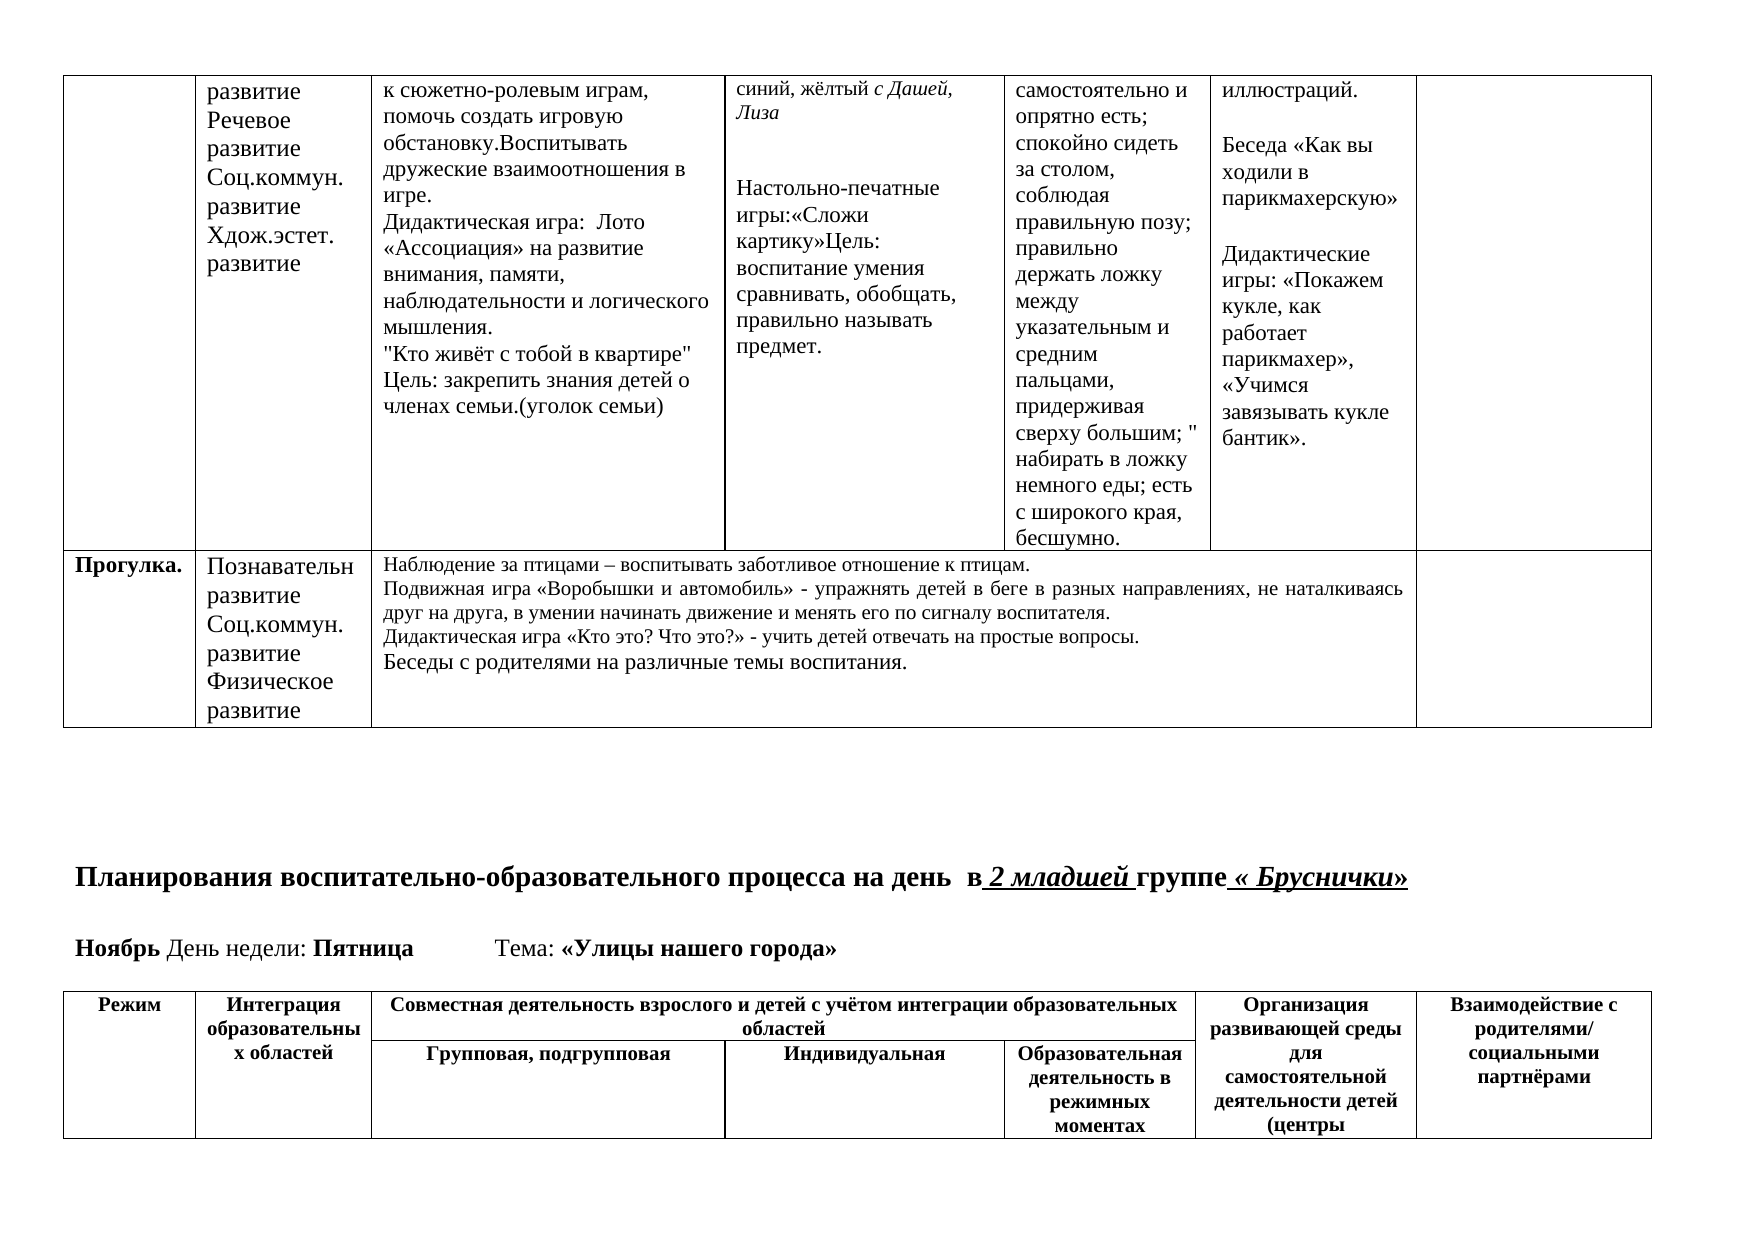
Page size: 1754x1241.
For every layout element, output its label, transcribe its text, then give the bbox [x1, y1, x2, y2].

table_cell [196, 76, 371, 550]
subtitle Ноябрь День недели: Пятница Тема: «Улицы нашего города» [75, 933, 1679, 962]
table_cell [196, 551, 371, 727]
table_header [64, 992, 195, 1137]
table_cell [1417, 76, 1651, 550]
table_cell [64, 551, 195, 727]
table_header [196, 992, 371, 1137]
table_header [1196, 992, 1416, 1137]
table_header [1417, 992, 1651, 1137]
subtitle Планирования воспитательно-образовательного процесса на день в 2 младшей группе « Бруснички» [75, 859, 1679, 892]
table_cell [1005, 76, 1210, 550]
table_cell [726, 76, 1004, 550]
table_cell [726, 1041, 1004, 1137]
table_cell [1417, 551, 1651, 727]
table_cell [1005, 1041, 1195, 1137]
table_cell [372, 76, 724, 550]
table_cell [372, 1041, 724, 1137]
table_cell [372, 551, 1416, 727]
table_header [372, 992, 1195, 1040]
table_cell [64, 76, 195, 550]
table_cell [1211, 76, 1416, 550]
